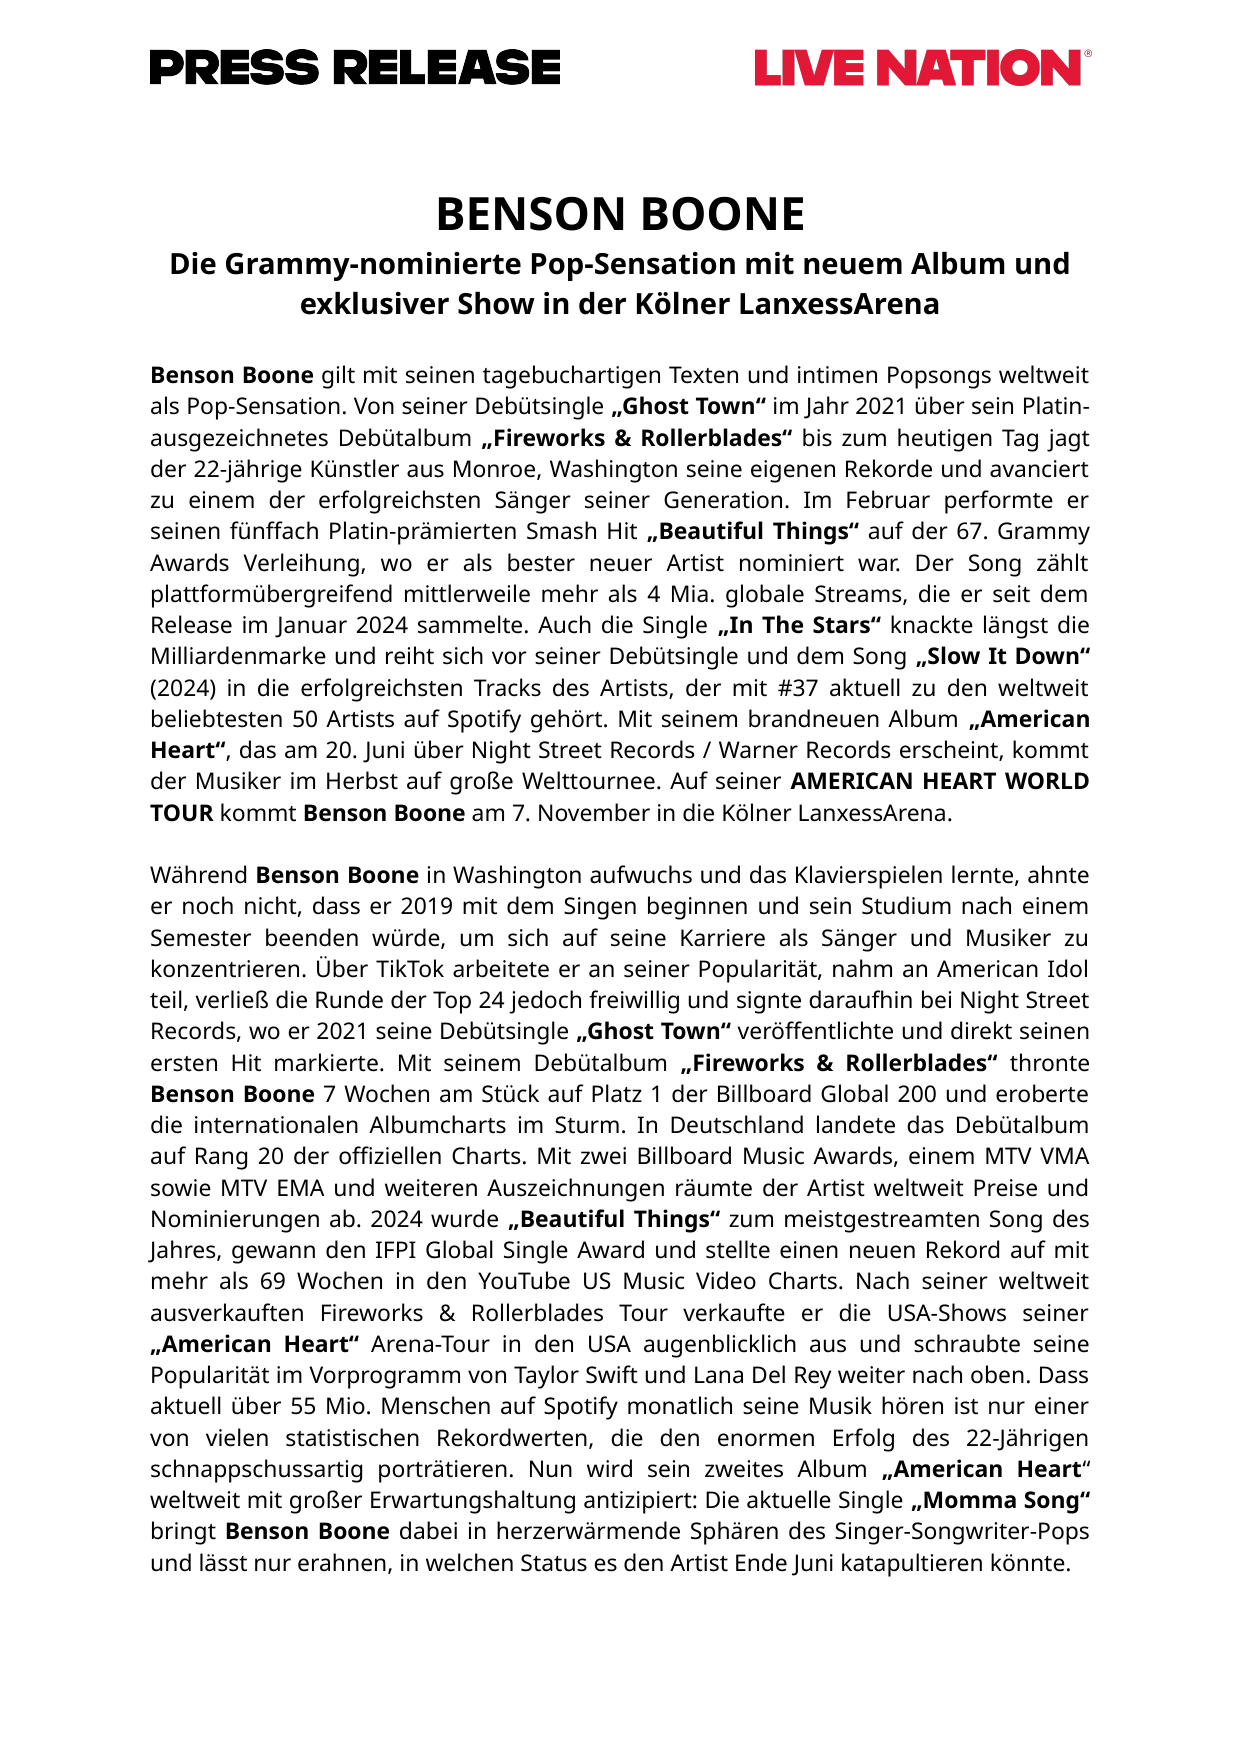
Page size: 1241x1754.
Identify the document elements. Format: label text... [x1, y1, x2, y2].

picture [150, 49, 560, 85]
text Die Grammy-nominierte Pop-Sensation mit neuem Album und exklusiver Show in der Kölner LanxessArena [150, 244, 1090, 323]
text Benson Boone gilt mit seinen tagebuchartigen Texten und intimen Popsongs weltweit als Pop-Sensation. Von seiner Debütsingle „Ghost Town“ im Jahr 2021 über sein Platin-ausgezeichnetes Debütalbum „Fireworks & Rollerblades“ bis zum heutigen Tag jagt der 22-jährige Künstler aus Monroe, Washington seine eigenen Rekorde und avanciert zu einem der erfolgreichsten Sänger seiner Generation. Im Februar performte er seinen fünffach Platin-prämierten Smash Hit „Beautiful Things“ auf der 67. Grammy Awards Verleihung, wo er als bester neuer Artist nominiert war. Der Song zählt plattformübergreifend mittlerweile mehr als 4 Mia. globale Streams, die er seit dem Release im Januar 2024 sammelte. Auch die Single „In The Stars“ knackte längst die Milliardenmarke und reiht sich vor seiner Debütsingle und dem Song „Slow It Down“ (2024) in die erfolgreichsten Tracks des Artists, der mit #37 aktuell zu den weltweit beliebtesten 50 Artists auf Spotify gehört. Mit seinem brandneuen Album „American Heart“, das am 20. Juni über Night Street Records / Warner Records erscheint, kommt der Musiker im Herbst auf große Welttournee. Auf seiner AMERICAN HEART WORLD TOUR kommt Benson Boone am 7. November in die Kölner LanxessArena. [150, 359, 1090, 828]
text Während Benson Boone in Washington aufwuchs und das Klavierspielen lernte, ahnte er noch nicht, dass er 2019 mit dem Singen beginnen und sein Studium nach einem Semester beenden würde, um sich auf seine Karriere als Sänger und Musiker zu konzentrieren. Über TikTok arbeitete er an seiner Popularität, nahm an American Idol teil, verließ die Runde der Top 24 jedoch freiwillig und signte daraufhin bei Night Street Records, wo er 2021 seine Debütsingle „Ghost Town“ veröffentlichte und direkt seinen ersten Hit markierte. Mit seinem Debütalbum „Fireworks & Rollerblades“ thronte Benson Boone 7 Wochen am Stück auf Platz 1 der Billboard Global 200 und eroberte die internationalen Albumcharts im Sturm. In Deutschland landete das Debütalbum auf Rang 20 der offiziellen Charts. Mit zwei Billboard Music Awards, einem MTV VMA sowie MTV EMA und weiteren Auszeichnungen räumte der Artist weltweit Preise und Nominierungen ab. 2024 wurde „Beautiful Things“ zum meistgestreamten Song des Jahres, gewann den IFPI Global Single Award und stellte einen neuen Rekord auf mit mehr als 69 Wochen in den YouTube US Music Video Charts. Nach seiner weltweit ausverkauften Fireworks & Rollerblades Tour verkaufte er die USA-Shows seiner „American Heart“ Arena-Tour in den USA augenblicklich aus und schraubte seine Popularität im Vorprogramm von Taylor Swift und Lana Del Rey weiter nach oben. Dass aktuell über 55 Mio. Menschen auf Spotify monatlich seine Musik hören ist nur einer von vielen statistischen Rekordwerten, die den enormen Erfolg des 22-Jährigen schnappschussartig porträtieren. Nun wird sein zweites Album „American Heart“ weltweit mit großer Erwartungshaltung antizipiert: Die aktuelle Single „Momma Song“ bringt Benson Boone dabei in herzerwärmende Sphären des Singer-Songwriter-Pops und lässt nur erahnen, in welchen Status es den Artist Ende Juni katapultieren könnte. [150, 859, 1090, 1578]
picture [755, 49, 1092, 86]
title BENSON BOONE [150, 181, 1090, 244]
